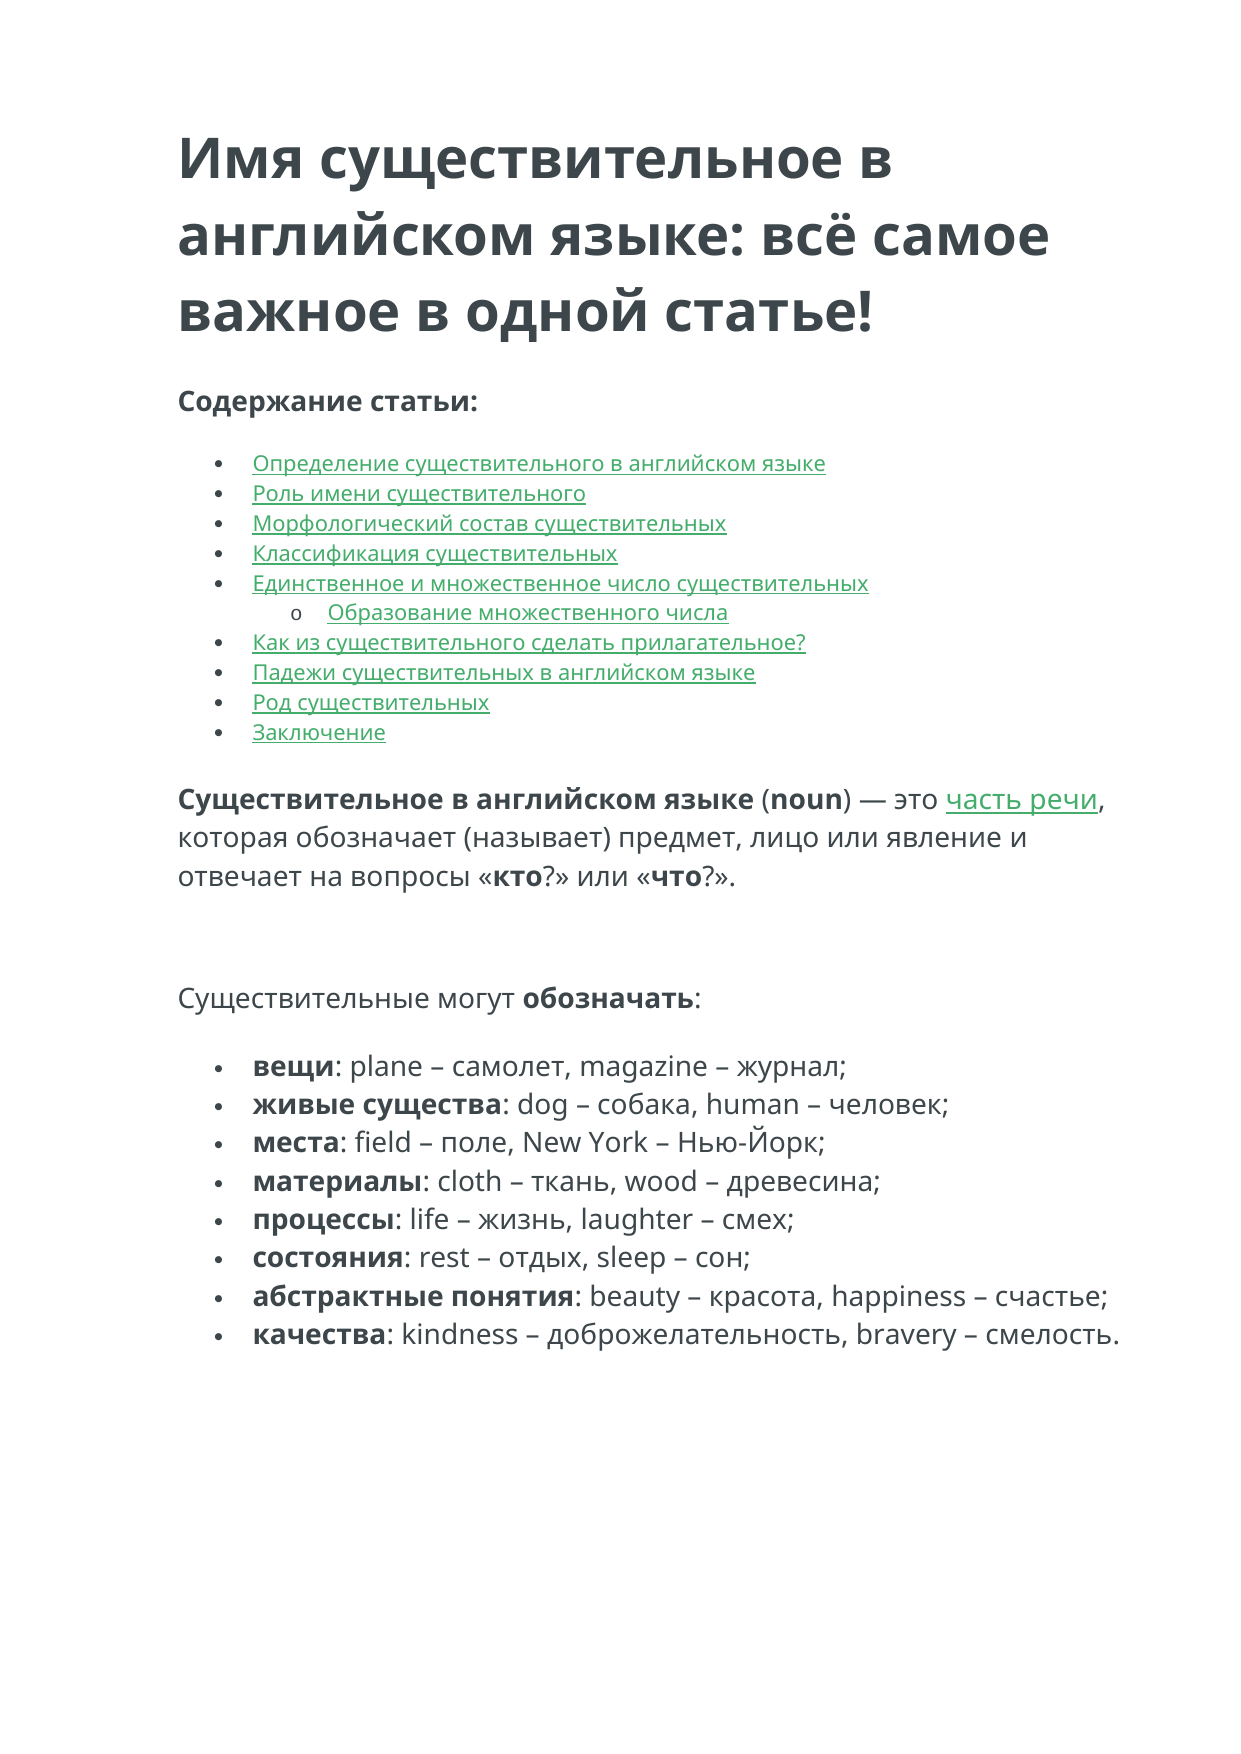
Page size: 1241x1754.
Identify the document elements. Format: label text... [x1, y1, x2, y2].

text Имя существительное в английском языке: всё самое важное в одной статье! [177, 118, 1152, 348]
text Существительное в английском языке (noun) — это часть речи, которая обозначает (называет) предмет, лицо или явление и отвечает на вопросы «кто?» или «что?». [177, 779, 1152, 894]
list Образование множественного числа [290, 597, 1152, 627]
list Определение существительного в английском языке [215, 448, 1152, 478]
list вещи: plane – самолет, magazine – журнал; [215, 1046, 1152, 1084]
text Содержание статьи: [177, 381, 1152, 419]
list абстрактные понятия: beauty – красота, happiness – счастье; [215, 1276, 1152, 1314]
list Как из существительного сделать прилагательное? [215, 627, 1152, 657]
text Существительные могут обозначать: [177, 978, 1152, 1017]
list Единственное и множественное число существительных [215, 568, 1152, 597]
list Род существительных [215, 687, 1152, 717]
list Морфологический состав существительных [215, 508, 1152, 538]
list состояния: rest – отдых, sleep – сон; [215, 1238, 1152, 1276]
list материалы: cloth – ткань, wood – древесина; [215, 1161, 1152, 1199]
list Классификация существительных [215, 538, 1152, 568]
list живые существа: dog – собака, human – человек; [215, 1084, 1152, 1123]
list Роль имени существительного [215, 478, 1152, 508]
list Падежи существительных в английском языке [215, 657, 1152, 687]
list качества: kindness – доброжелательность, bravery – смелость. [215, 1314, 1152, 1353]
list места: field – поле, New York – Нью-Йорк; [215, 1123, 1152, 1161]
list процессы: life – жизнь, laughter – смех; [215, 1199, 1152, 1238]
list Заключение [215, 717, 1152, 746]
